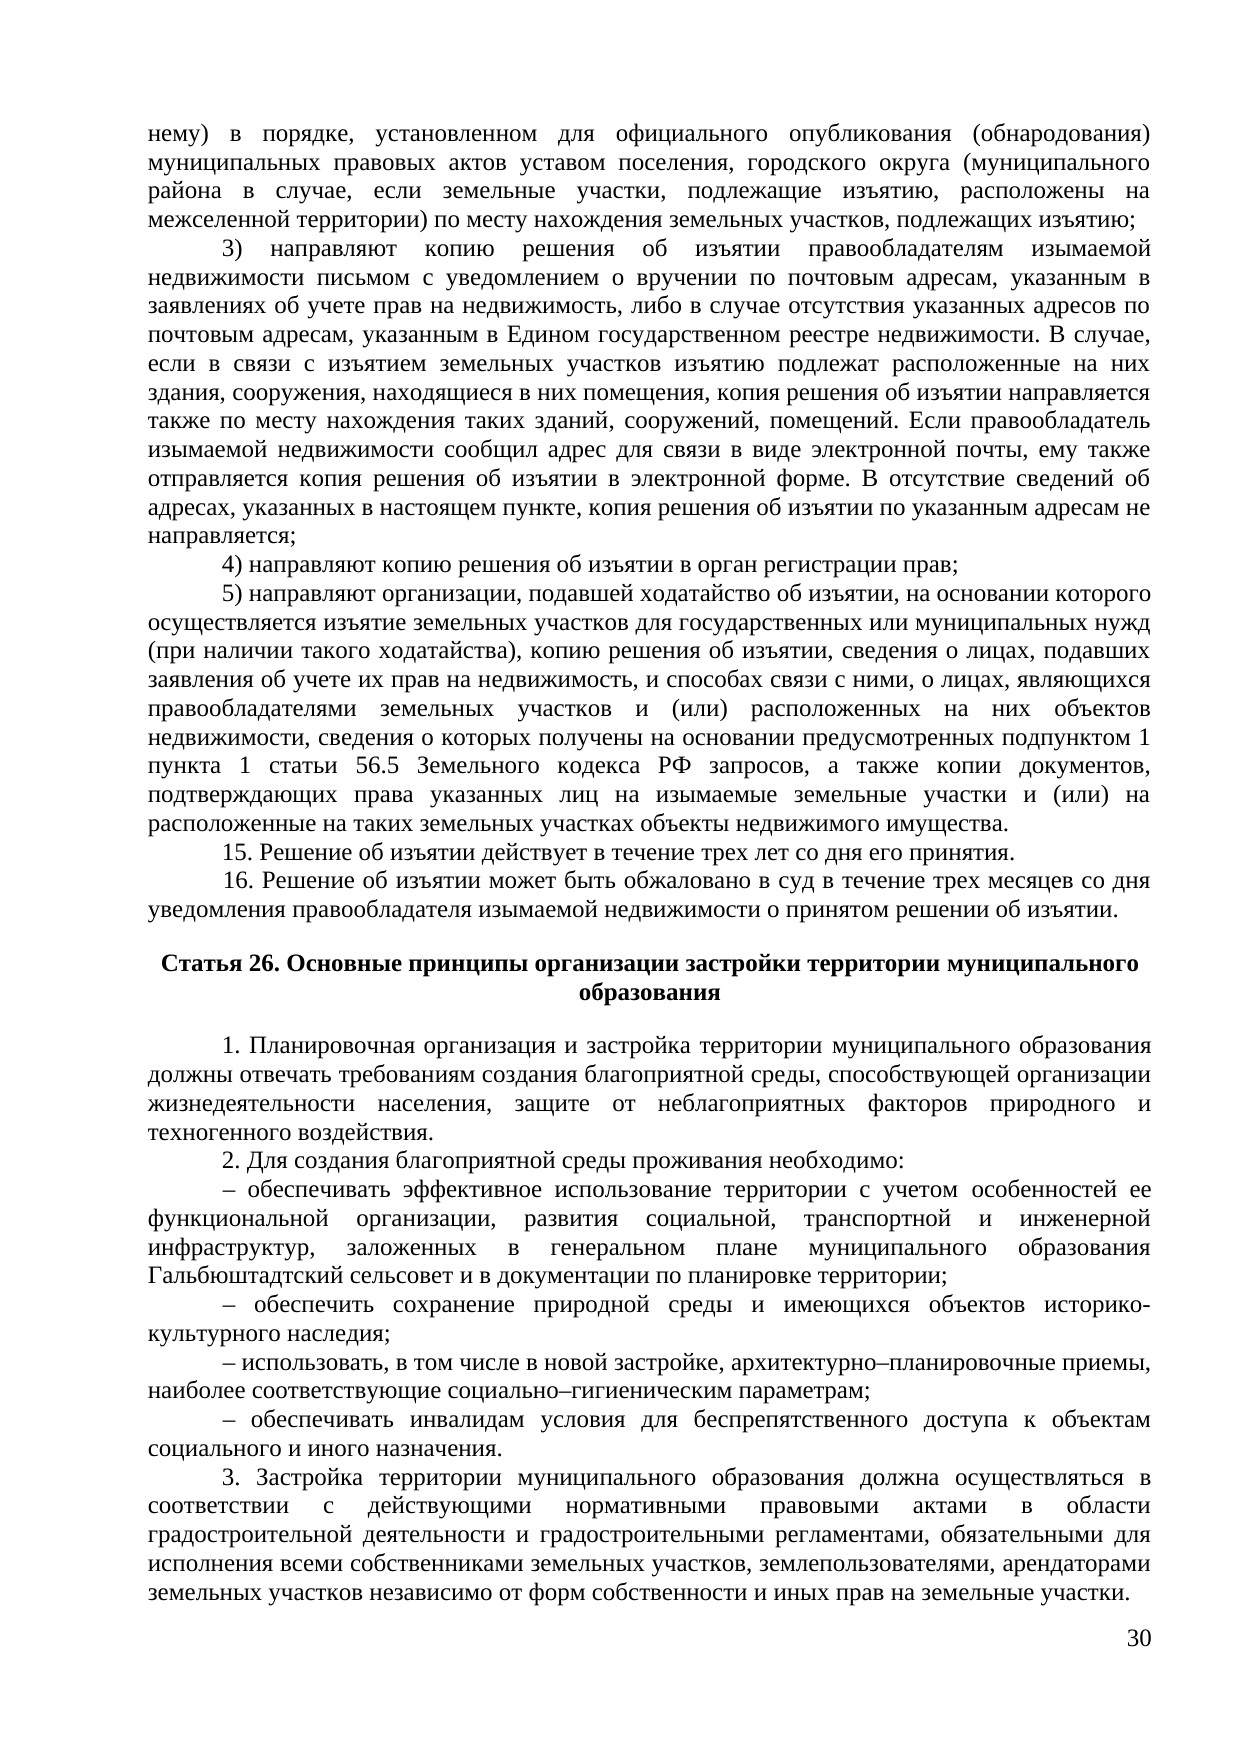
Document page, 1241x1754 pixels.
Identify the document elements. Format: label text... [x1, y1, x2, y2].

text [148, 118, 1152, 233]
text 3. Застройка территории муниципального образования должна осуществляться в соответствии с действующими нормативными правовыми актами в области градостроительной деятельности и градостроительными регламентами, обязательными для исполнения всеми собственниками земельных участков, землепользователями, арендаторами земельных участков независимо от форм собственности и иных прав на земельные участки. [148, 1462, 1152, 1606]
text 1. Планировочная организация и застройка территории муниципального образования должны отвечать требованиям создания благоприятной среды, способствующей организации жизнедеятельности населения, защите от неблагоприятных факторов природного и техногенного воздействия. [148, 1031, 1152, 1146]
text – обеспечивать инвалидам условия для беспрепятственного доступа к объектам социального и иного назначения. [148, 1404, 1152, 1462]
text – обеспечить сохранение природной среды и имеющихся объектов историко-культурного наследия; [148, 1289, 1152, 1347]
text 16. Решение об изъятии может быть обжаловано в суд в течение трех месяцев со дня уведомления правообладателя изымаемой недвижимости о принятом решении об изъятии. [148, 866, 1152, 923]
text 5) направляют организации, подавшей ходатайство об изъятии, на основании которого осуществляется изъятие земельных участков для государственных или муниципальных нужд (при наличии такого ходатайства), копию решения об изъятии, сведения о лицах, подавших заявления об учете их прав на недвижимость, и способах связи с ними, о лицах, являющихся правообладателями земельных участков и (или) расположенных на них объектов недвижимости, сведения о которых получены на основании предусмотренных подпунктом 1 пункта 1 статьи 56.5 Земельного кодекса РФ запросов, а также копии документов, подтверждающих права указанных лиц на изымаемые земельные участки и (или) на расположенные на таких земельных участках объекты недвижимого имущества. [148, 578, 1152, 837]
text Статья 26. Основные принципы организации застройки территории муниципального образования [148, 948, 1152, 1006]
text 2. Для создания благоприятной среды проживания необходимо: [148, 1146, 1152, 1174]
text 3) направляют копию решения об изъятии правообладателям изымаемой недвижимости письмом с уведомлением о вручении по почтовым адресам, указанным в заявлениях об учете прав на недвижимость, либо в случае отсутствия указанных адресов по почтовым адресам, указанным в Едином государственном реестре недвижимости. В случае, если в связи с изъятием земельных участков изъятию подлежат расположенные на них здания, сооружения, находящиеся в них помещения, копия решения об изъятии направляется также по месту нахождения таких зданий, сооружений, помещений. Если правообладатель изымаемой недвижимости сообщил адрес для связи в виде электронной почты, ему также отправляется копия решения об изъятии в электронной форме. В отсутствие сведений об адресах, указанных в настоящем пункте, копия решения об изъятии по указанным адресам не направляется; [148, 233, 1152, 549]
text 15. Решение об изъятии действует в течение трех лет со дня его принятия. [148, 837, 1152, 866]
text – обеспечивать эффективное использование территории с учетом особенностей ее функциональной организации, развития социальной, транспортной и инженерной инфраструктур, заложенных в генеральном плане муниципального образования Гальбюштадтский сельсовет и в документации по планировке территории; [148, 1174, 1152, 1289]
text 4) направляют копию решения об изъятии в орган регистрации прав; [148, 549, 1152, 578]
text – использовать, в том числе в новой застройке, архитектурно–планировочные приемы, наиболее соответствующие социально–гигиеническим параметрам; [148, 1347, 1152, 1404]
